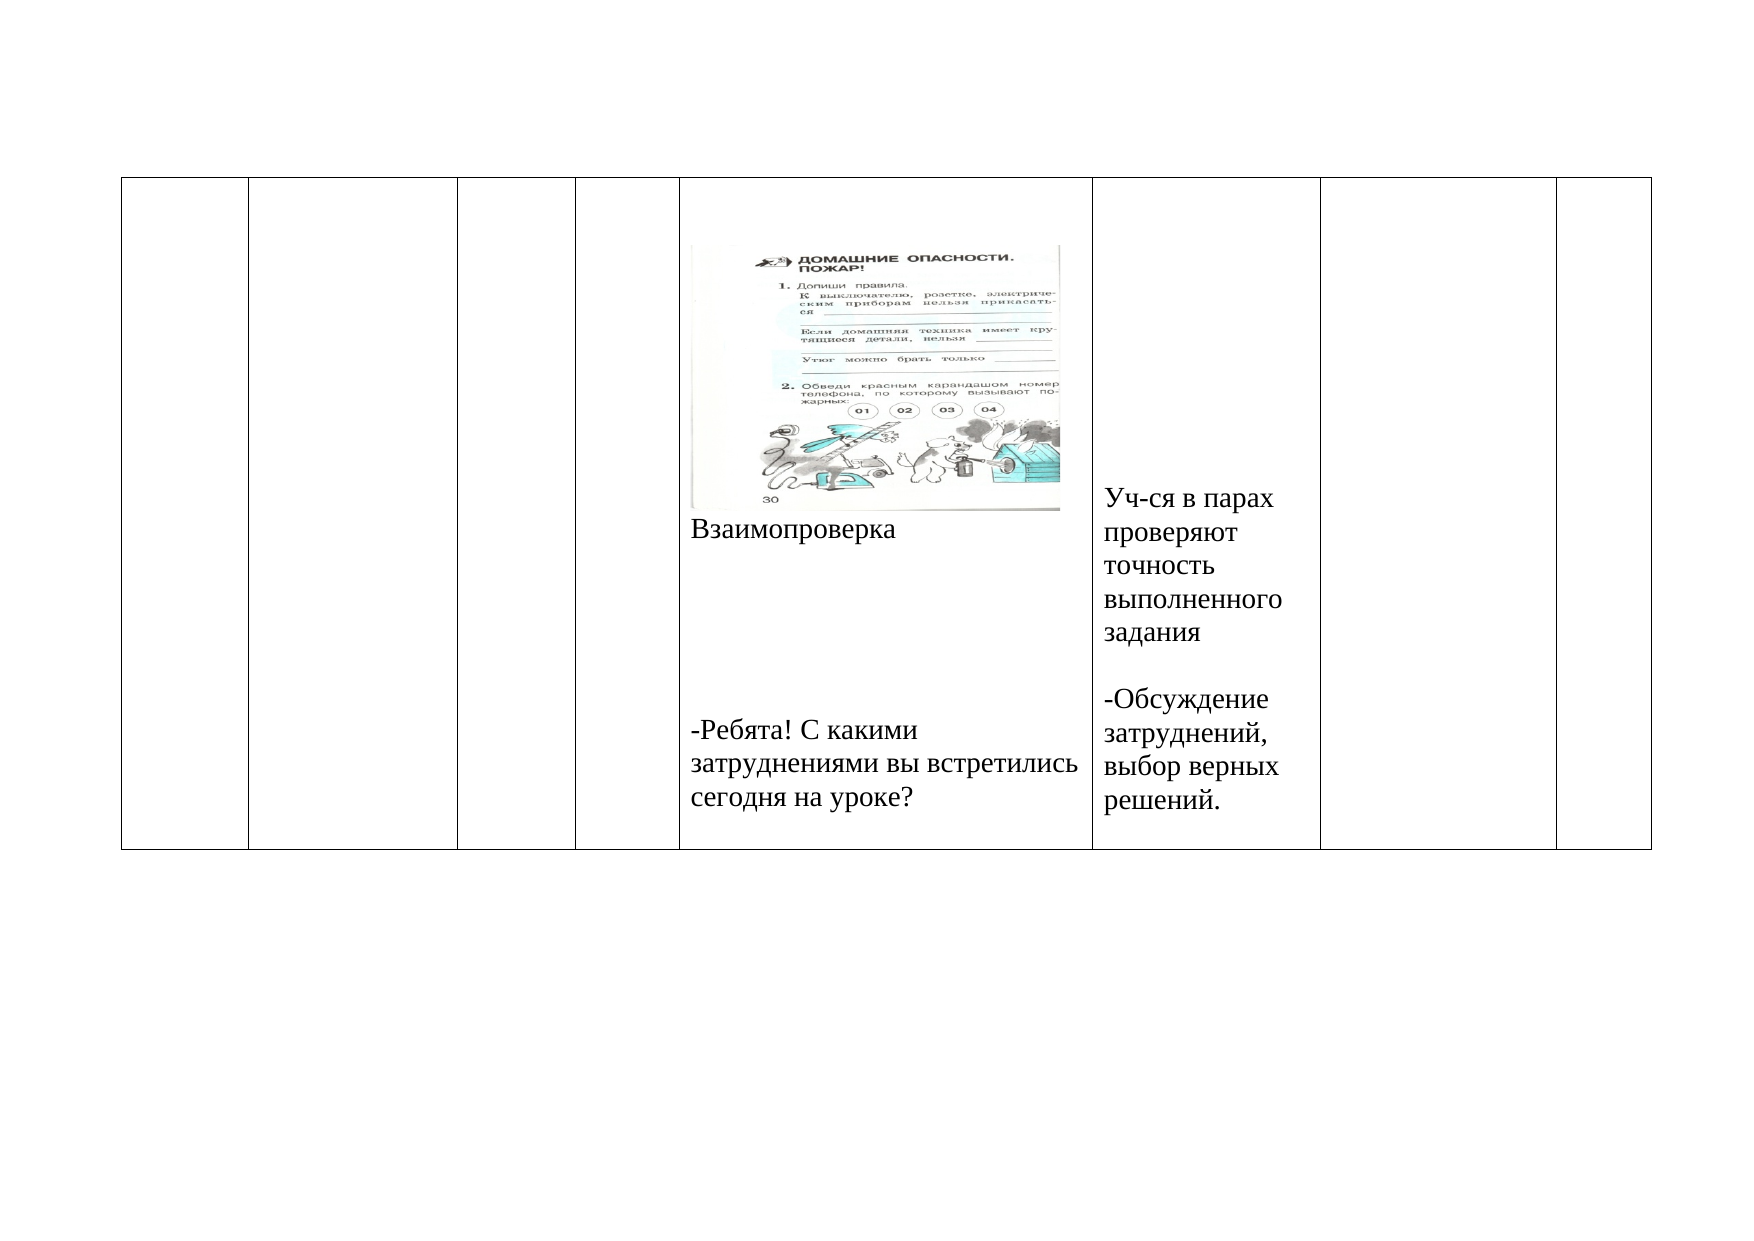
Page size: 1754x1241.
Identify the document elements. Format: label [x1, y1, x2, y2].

table_cell [1557, 178, 1651, 849]
table_cell [1093, 178, 1320, 849]
table_cell [122, 178, 248, 849]
table_cell [458, 178, 575, 849]
picture [690, 245, 1061, 511]
table_cell [680, 178, 1092, 849]
table_cell [1321, 178, 1556, 849]
table_cell [576, 178, 679, 849]
table_cell [249, 178, 457, 849]
